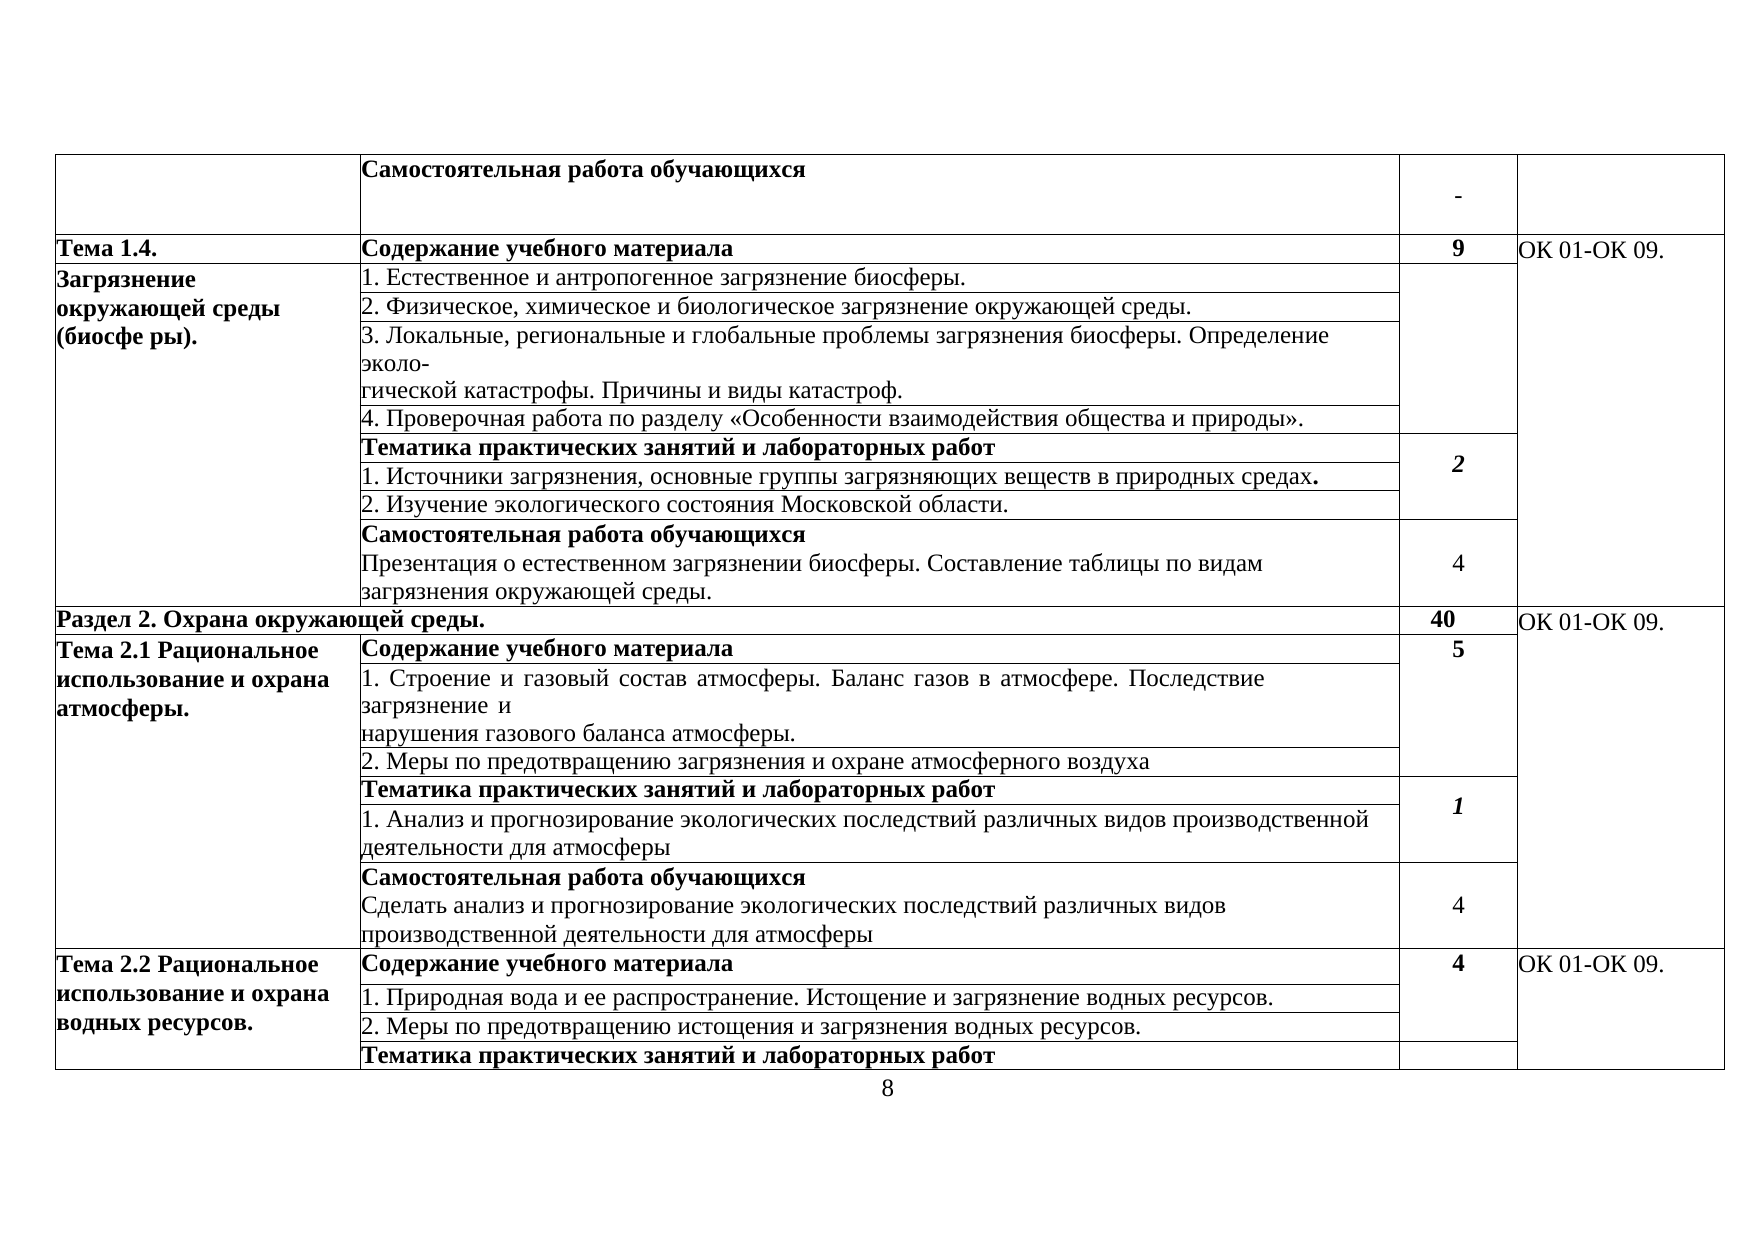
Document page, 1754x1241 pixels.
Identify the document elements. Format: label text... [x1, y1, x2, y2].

table_cell 1. Строение и газовый состав атмосферы. Баланс газов в атмосфере. Последствие загрязнение и нарушения газового баланса атмосферы. [361, 664, 1399, 747]
table_cell 1. Природная вода и ее распространение. Истощение и загрязнение водных ресурсов. [361, 985, 1399, 1012]
table_cell 1. Естественное и антропогенное загрязнение биосферы. [361, 264, 1399, 292]
table_cell 4 [1400, 863, 1517, 948]
table_cell ОК 01-ОК 09. [1518, 949, 1724, 1069]
table_cell 2. Меры по предотвращению истощения и загрязнения водных ресурсов. [361, 1013, 1399, 1041]
table_cell Самостоятельная работа обучающихся [361, 155, 1399, 234]
table_cell 1 [1400, 777, 1517, 862]
table_cell 1 [1400, 1042, 1517, 1069]
table_cell Самостоятельная работа обучающихся Сделать анализ и прогнозирование экологических последствий различных видов производственной деятельности для атмосферы [361, 863, 1399, 948]
table_cell Содержание учебного материала [361, 949, 1399, 983]
table_cell 9 [1400, 235, 1517, 263]
table_cell 40 [1400, 607, 1517, 634]
table_cell - [1400, 155, 1517, 234]
table_cell 3. Локальные, региональные и глобальные проблемы загрязнения биосферы. Определение эколо- гической катастрофы. Причины и виды катастроф. [361, 322, 1399, 404]
table_cell Тема 2.2 Рациональное использование и охрана водных ресурсов. [56, 949, 360, 1069]
table_cell 4 [1400, 949, 1517, 1041]
table_cell 1. Анализ и прогнозирование экологических последствий различных видов производственной деятельности для атмосферы [361, 805, 1399, 862]
table_cell ОК 01-ОК 09. [1518, 607, 1724, 948]
table_cell Тема 2.1 Рациональное использование и охрана атмосферы. [56, 635, 360, 948]
table_cell Содержание учебного материала [361, 235, 1399, 263]
table_cell Самостоятельная работа обучающихся Презентация о естественном загрязнении биосферы. Составление таблицы по видам загрязнения окружающей среды. [361, 520, 1399, 606]
table_cell 4 [1400, 520, 1517, 606]
table_cell Тема 1.4. [56, 235, 360, 263]
table_cell Тематика практических занятий и лабораторных работ [361, 434, 1399, 462]
table_cell 1. Источники загрязнения, основные группы загрязняющих веществ в природных средах. [361, 463, 1399, 490]
table_cell ОК 01-ОК 09. [1518, 235, 1724, 606]
table_cell 5 [1400, 635, 1517, 776]
table_cell [1400, 264, 1517, 433]
table_cell Тематика практических занятий и лабораторных работ [361, 777, 1399, 804]
table_cell Загрязнение окружающей среды (биосфе ры). [56, 264, 360, 606]
table_cell 2. Меры по предотвращению загрязнения и охране атмосферного воздуха [361, 748, 1399, 776]
table_cell Содержание учебного материала [361, 635, 1399, 663]
table_cell Тематика практических занятий и лабораторных работ [361, 1042, 1399, 1069]
table_cell 4. Проверочная работа по разделу «Особенности взаимодействия общества и природы». [361, 406, 1399, 433]
table_cell 2. Изучение экологического состояния Московской области. [361, 491, 1399, 519]
table_cell 2 [1400, 434, 1517, 519]
table_cell 2. Физическое, химическое и биологическое загрязнение окружающей среды. [361, 293, 1399, 321]
table_cell Раздел 2. Охрана окружающей среды. [56, 607, 1399, 634]
